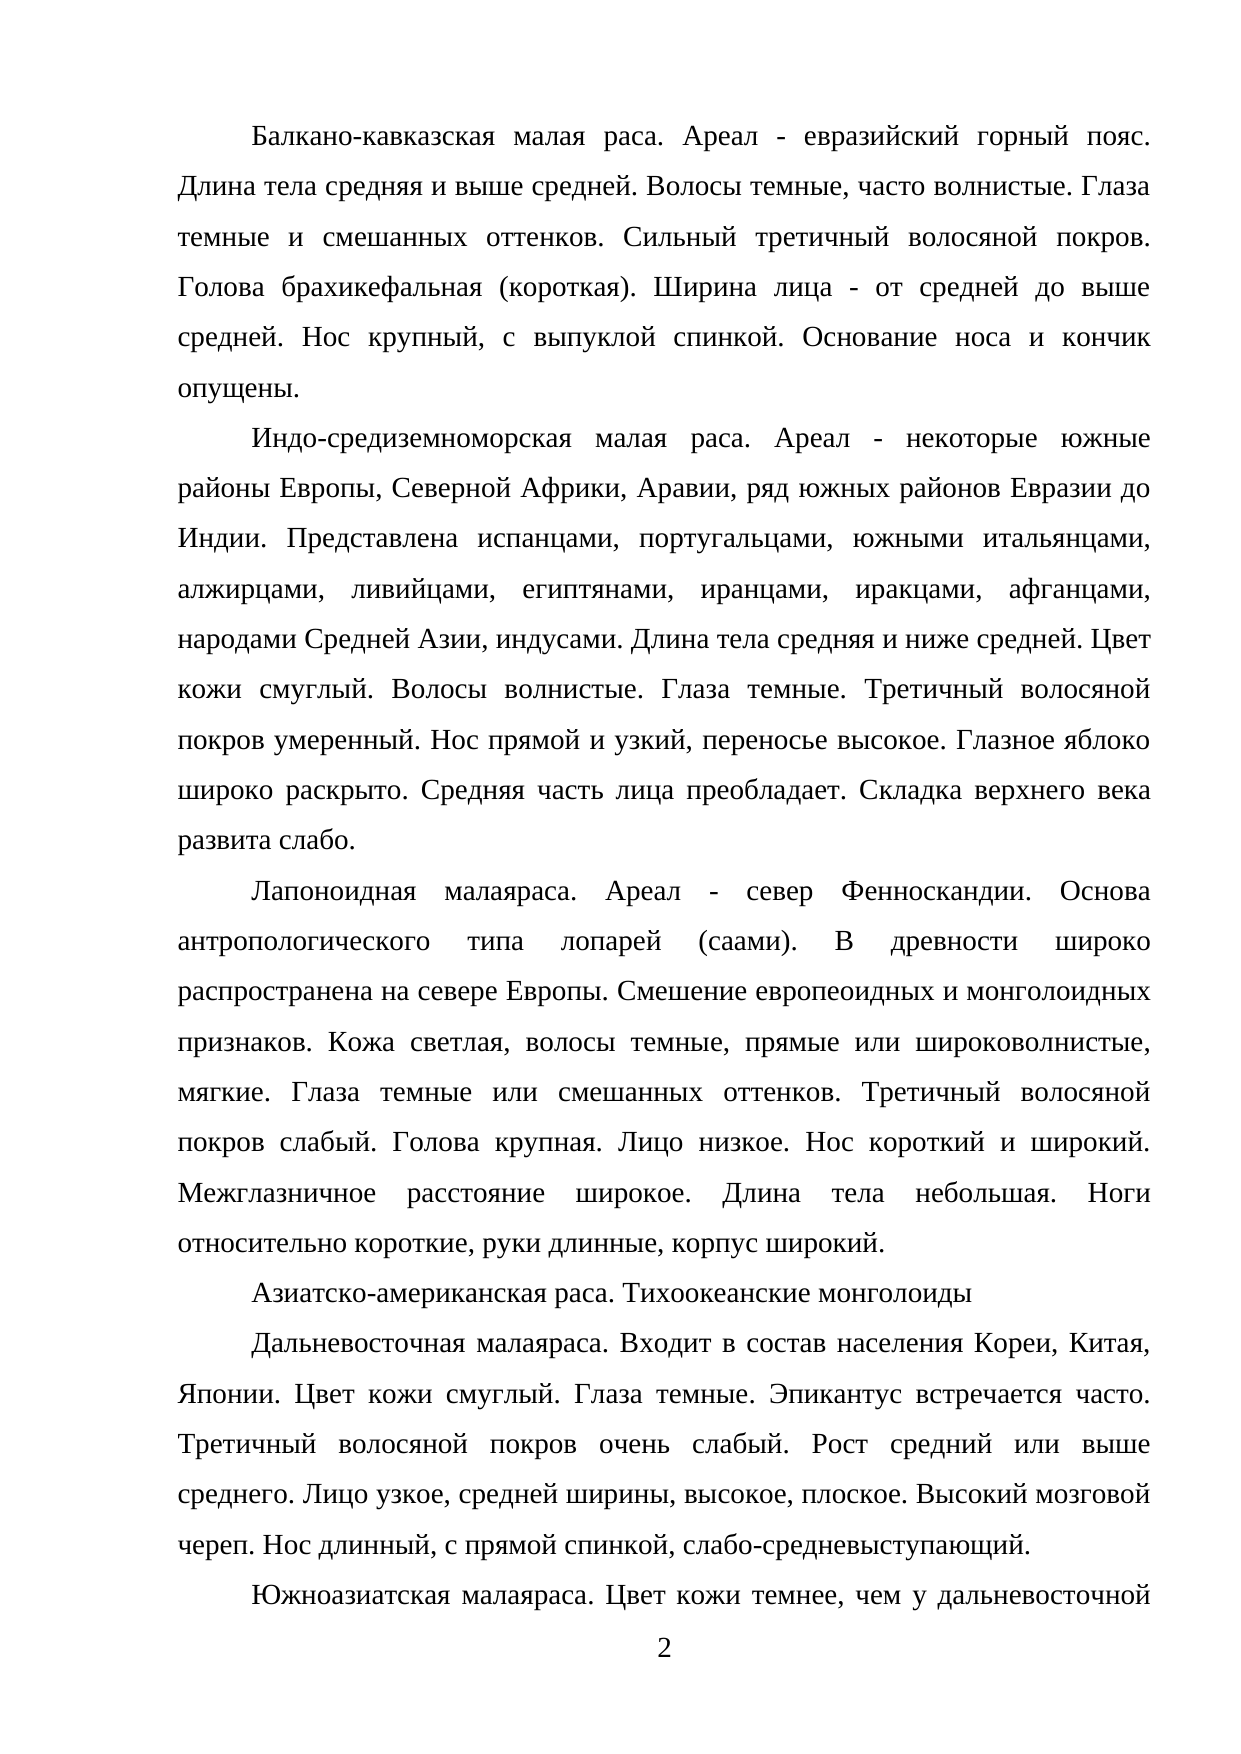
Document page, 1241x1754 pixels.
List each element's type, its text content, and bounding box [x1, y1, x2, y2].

text Балкано-кавказская малая раса. Ареал - евразийский горный пояс. Длина тела средняя и выше средней. Волосы темные, часто волнистые. Глаза темные и смешанных оттенков. Сильный третичный волосяной покров. Голова брахикефальная (короткая). Ширина лица - от средней до выше средней. Нос крупный, с выпуклой спинкой. Основание носа и кончик опущены. [177, 118, 1152, 403]
text Лапоноидная малаяраса. Ареал - север Фенноскандии. Основа антропологического типа лопарей (саами). В древности широко распространена на севере Европы. Смешение европеоидных и монголоидных признаков. Кожа светлая, волосы темные, прямые или широковолнистые, мягкие. Глаза темные или смешанных оттенков. Третичный волосяной покров слабый. Голова крупная. Лицо низкое. Нос короткий и широкий. Межглазничное расстояние широкое. Длина тела небольшая. Ноги относительно короткие, руки длинные, корпус широкий. [177, 873, 1152, 1258]
text Азиатско-американская раса. Тихоокеанские монголоиды [177, 1275, 1152, 1309]
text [177, 1577, 1152, 1611]
text Индо-средиземноморская малая раса. Ареал - некоторые южные районы Европы, Северной Африки, Аравии, ряд южных районов Евразии до Индии. Представлена испанцами, португальцами, южными итальянцами, алжирцами, ливийцами, египтянами, иранцами, иракцами, афганцами, народами Средней Азии, индусами. Длина тела средняя и ниже средней. Цвет кожи смуглый. Волосы волнистые. Глаза темные. Третичный волосяной покров умеренный. Нос прямой и узкий, переносье высокое. Глазное яблоко широко раскрыто. Средняя часть лица преобладает. Складка верхнего века развита слабо. [177, 420, 1152, 856]
text Дальневосточная малаяраса. Входит в состав населения Кореи, Китая, Японии. Цвет кожи смуглый. Глаза темные. Эпикантус встречается часто. Третичный волосяной покров очень слабый. Рост средний или выше среднего. Лицо узкое, средней ширины, высокое, плоское. Высокий мозговой череп. Нос длинный, с прямой спинкой, слабо-средневыступающий. [177, 1326, 1152, 1560]
